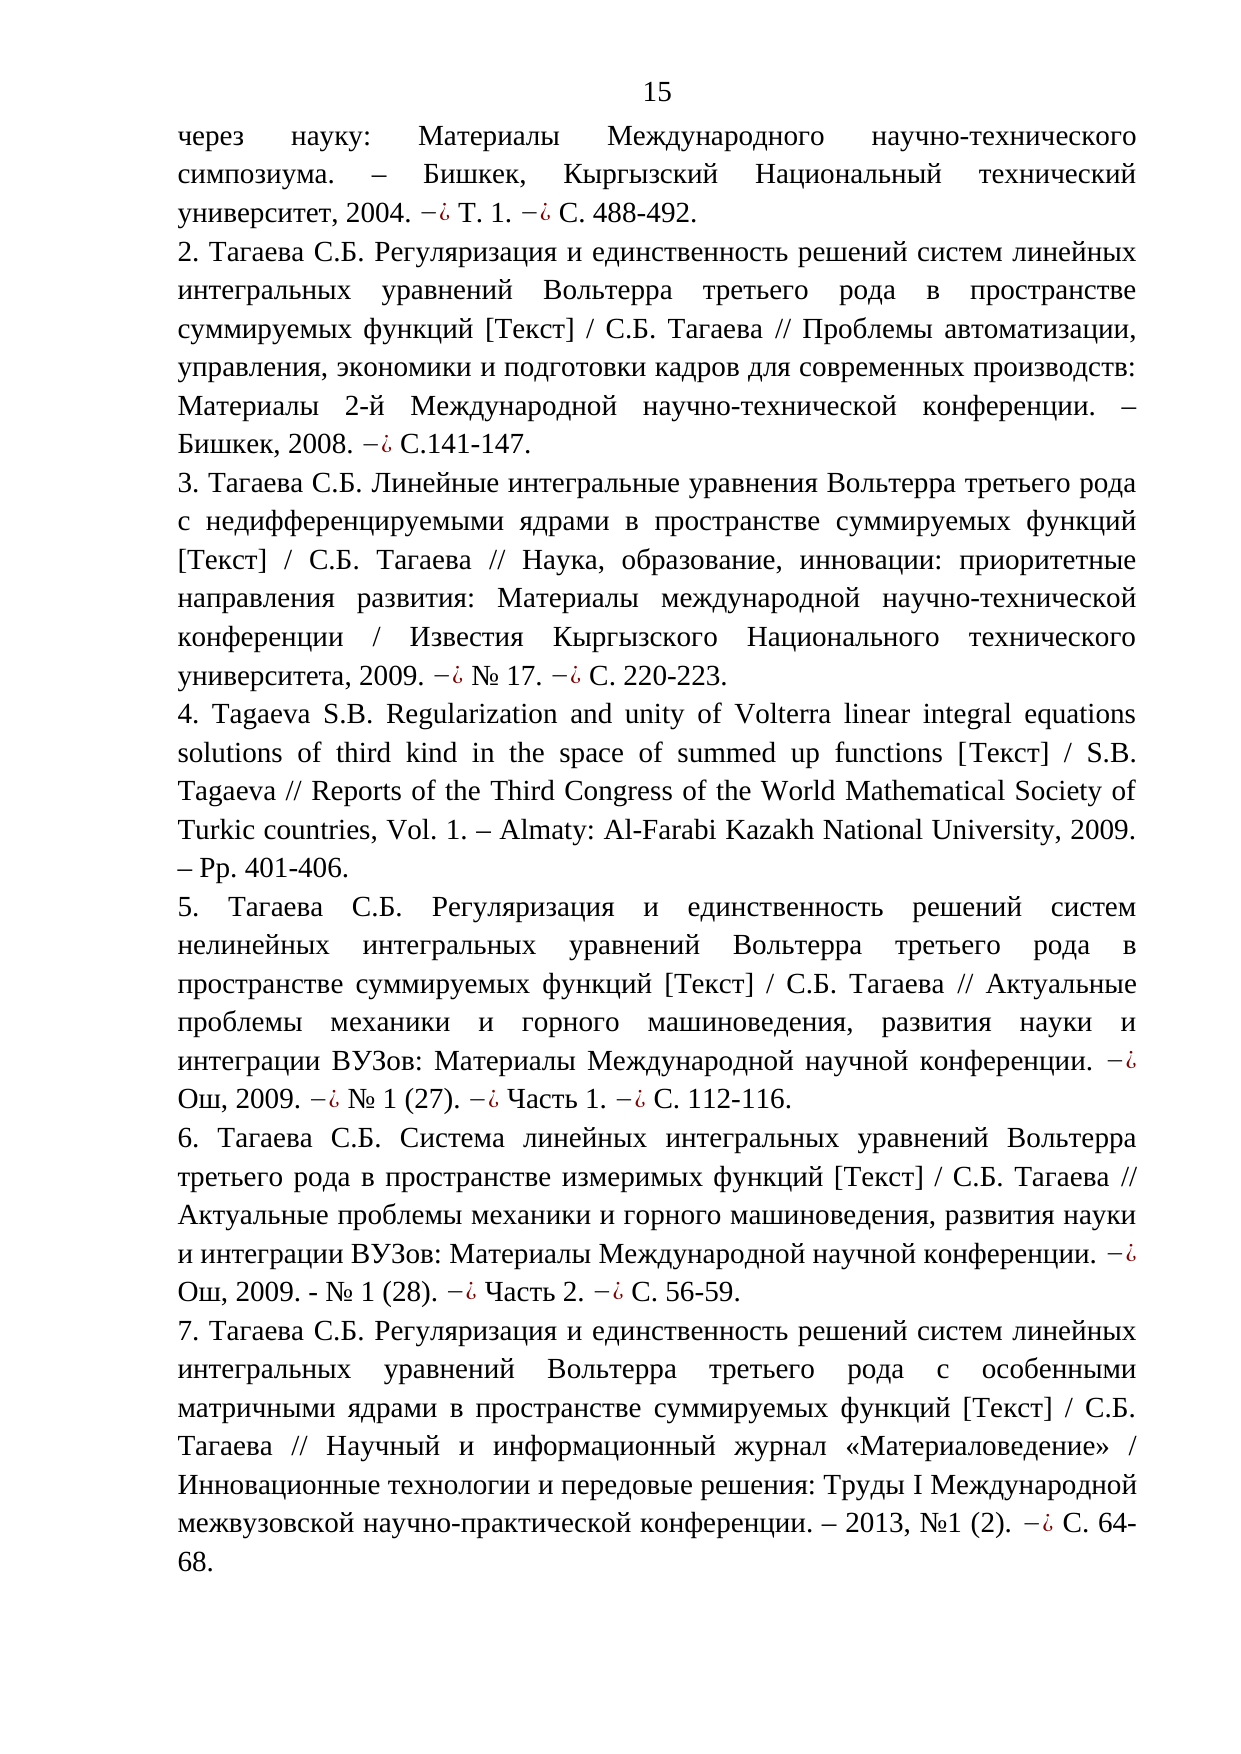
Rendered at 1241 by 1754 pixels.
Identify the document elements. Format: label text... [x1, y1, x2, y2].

text 3. Тагаева С.Б. Линейные интегральные уравнения Вольтерра третьего рода с недифференцируемыми ядрами в пространстве суммируемых функций [Текст] / С.Б. Тагаева // Наука, образование, инновации: приоритетные направления развития: Материалы международной научно-технической конференции / Известия Кыргызского Национального технического университета, 2009. № 17. С. 220-223. [177, 465, 1137, 691]
text 4. Tagaeva S.B. Regularization and unity of Volterra linear integral equations solutions of third kind in the space of summed up functions [Текст] / S.B. Tagaeva // Reports of the Third Congress of the World Mathematical Society of Turkic countries, Vol. 1. – Almaty: , 2009. – Pp. 401-406. [177, 696, 1137, 884]
text 2. Тагаева С.Б. Регуляризация и единственность решений систем линейных интегральных уравнений Вольтерра третьего рода в пространстве суммируемых функций [Текст] / С.Б. Тагаева // Проблемы автоматизации, управления, экономики и подготовки кадров для современных производств: Материалы 2-й Международной научно-технической конференции. – Бишкек, 2008. С.141-147. [177, 234, 1137, 460]
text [177, 118, 1137, 229]
text 6. Тагаева С.Б. Система линейных интегральных уравнений Вольтерра третьего рода в пространстве измеримых функций [Текст] / С.Б. Тагаева // Актуальные проблемы механики и горного машиноведения, развития науки и интеграции ВУЗов: Материалы Международной научной конференции. Ош, 2009. - № 1 (28). Часть 2. С. 56-59. [177, 1120, 1137, 1308]
text 5. Тагаева С.Б. Регуляризация и единственность решений систем нелинейных интегральных уравнений Вольтерра третьего рода в пространстве суммируемых функций [Текст] / С.Б. Тагаева // Актуальные проблемы механики и горного машиноведения, развития науки и интеграции ВУЗов: Материалы Международной научной конференции. Ош, 2009. № 1 (27). Часть 1. С. 112-116. [177, 889, 1137, 1115]
text 7. Тагаева С.Б. Регуляризация и единственность решений систем линейных интегральных уравнений Вольтерра третьего рода с особенными матричными ядрами в пространстве суммируемых функций [Текст] / С.Б. Тагаева // Научный и информационный журнал «Материаловедение» / Инновационные технологии и передовые решения: Труды I Международной межвузовской научно-практической конференции. – 2013, №1 (2). С. 64-68. [177, 1313, 1137, 1578]
